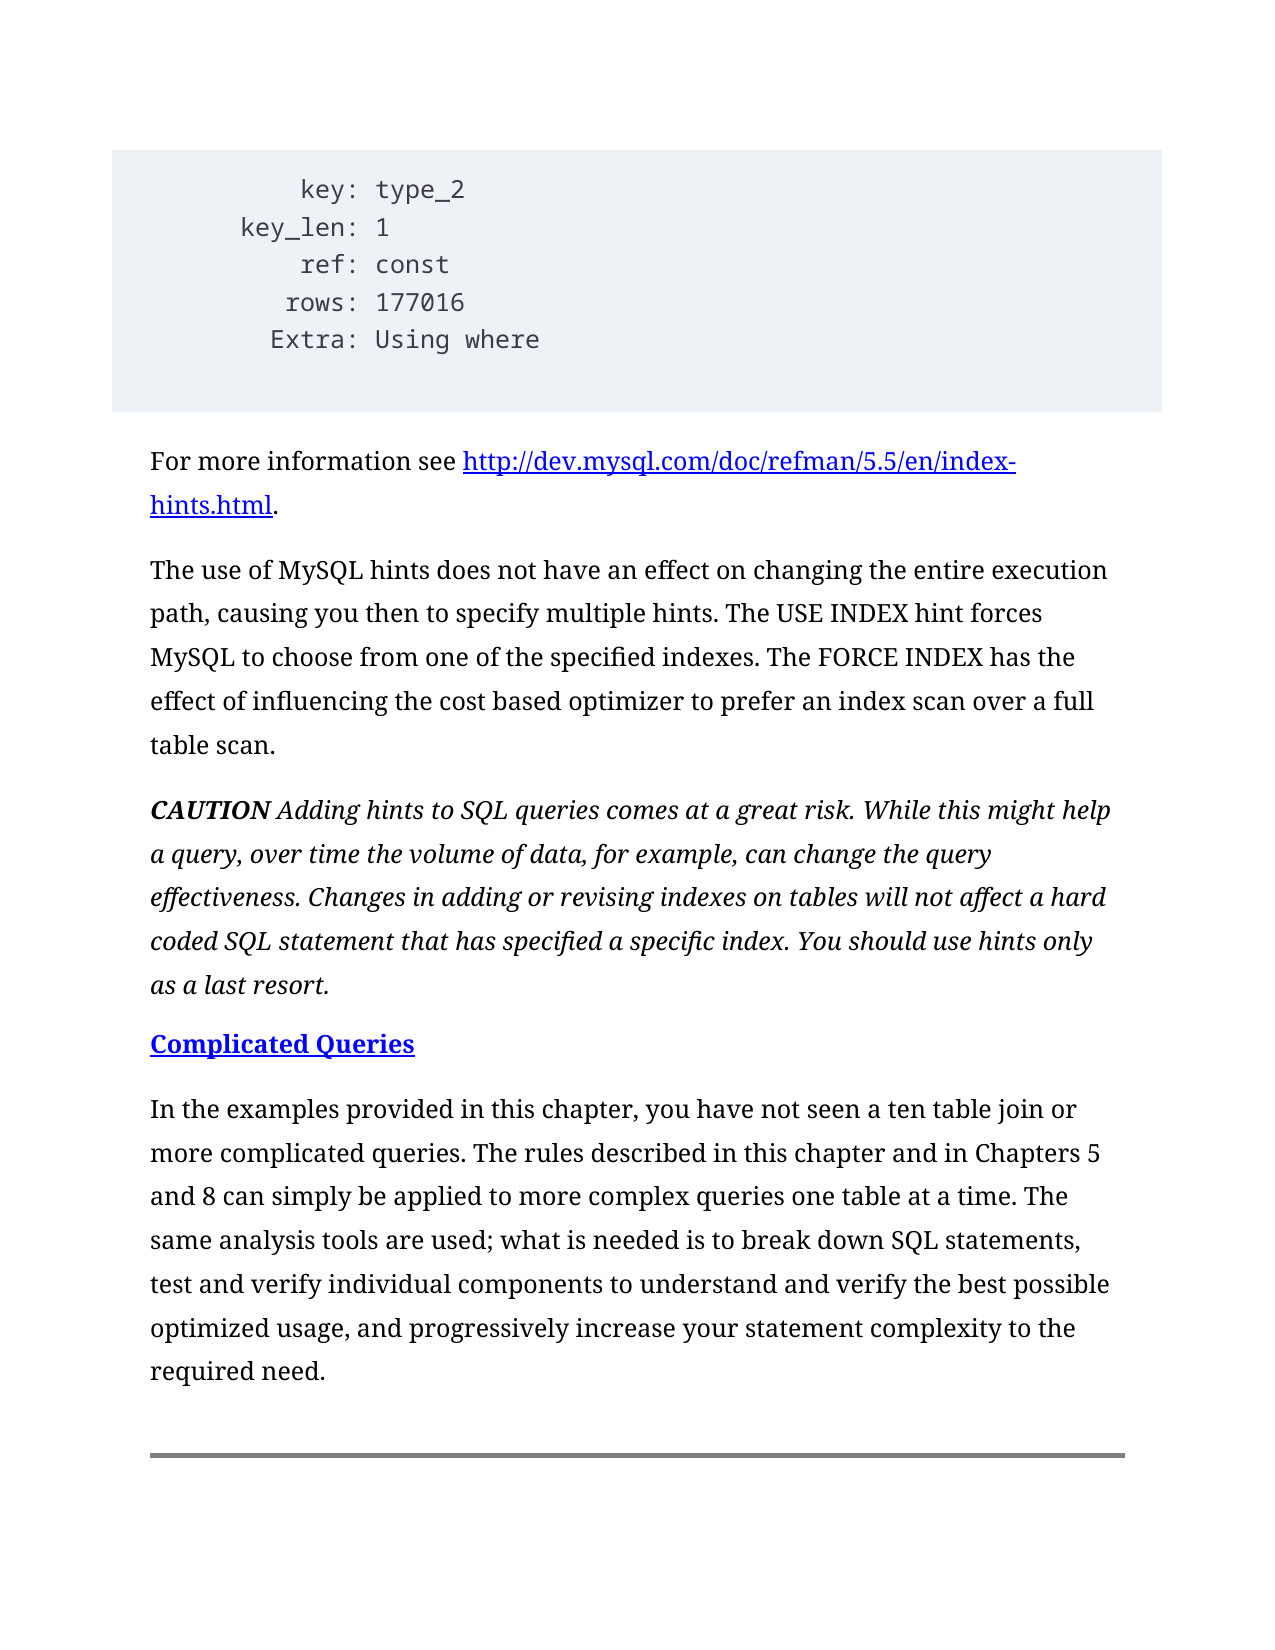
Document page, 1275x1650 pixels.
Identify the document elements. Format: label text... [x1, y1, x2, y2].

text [112, 150, 1162, 412]
subtitle Complicated Queries [150, 1023, 1125, 1060]
text CAUTION Adding hints to SQL queries comes at a great risk. While this might help a query, over time the volume of data, for example, can change the query effectiveness. Changes in adding or revising indexes on tables will not affect a hard coded SQL statement that has specified a specific index. You should use hints only as a last resort. [150, 783, 1125, 1002]
text For more information see http://dev.mysql.com/doc/refman/5.5/en/index-hints.html. [150, 434, 1125, 521]
text The use of MySQL hints does not have an effect on changing the entire execution path, causing you then to specify multiple hints. The USE INDEX hint forces MySQL to choose from one of the specified indexes. The FORCE INDEX has the effect of influencing the cost based optimizer to prefer an index scan over a full table scan. [150, 543, 1125, 761]
text In the examples provided in this chapter, you have not seen a ten table join or more complicated queries. The rules described in this chapter and in Chapters 5 and 8 can simply be applied to more complex queries one table at a time. The same analysis tools are used; what is needed is to break down SQL statements, test and verify individual components to understand and verify the best possible optimized usage, and progressively increase your statement complexity to the required need. [150, 1082, 1125, 1388]
